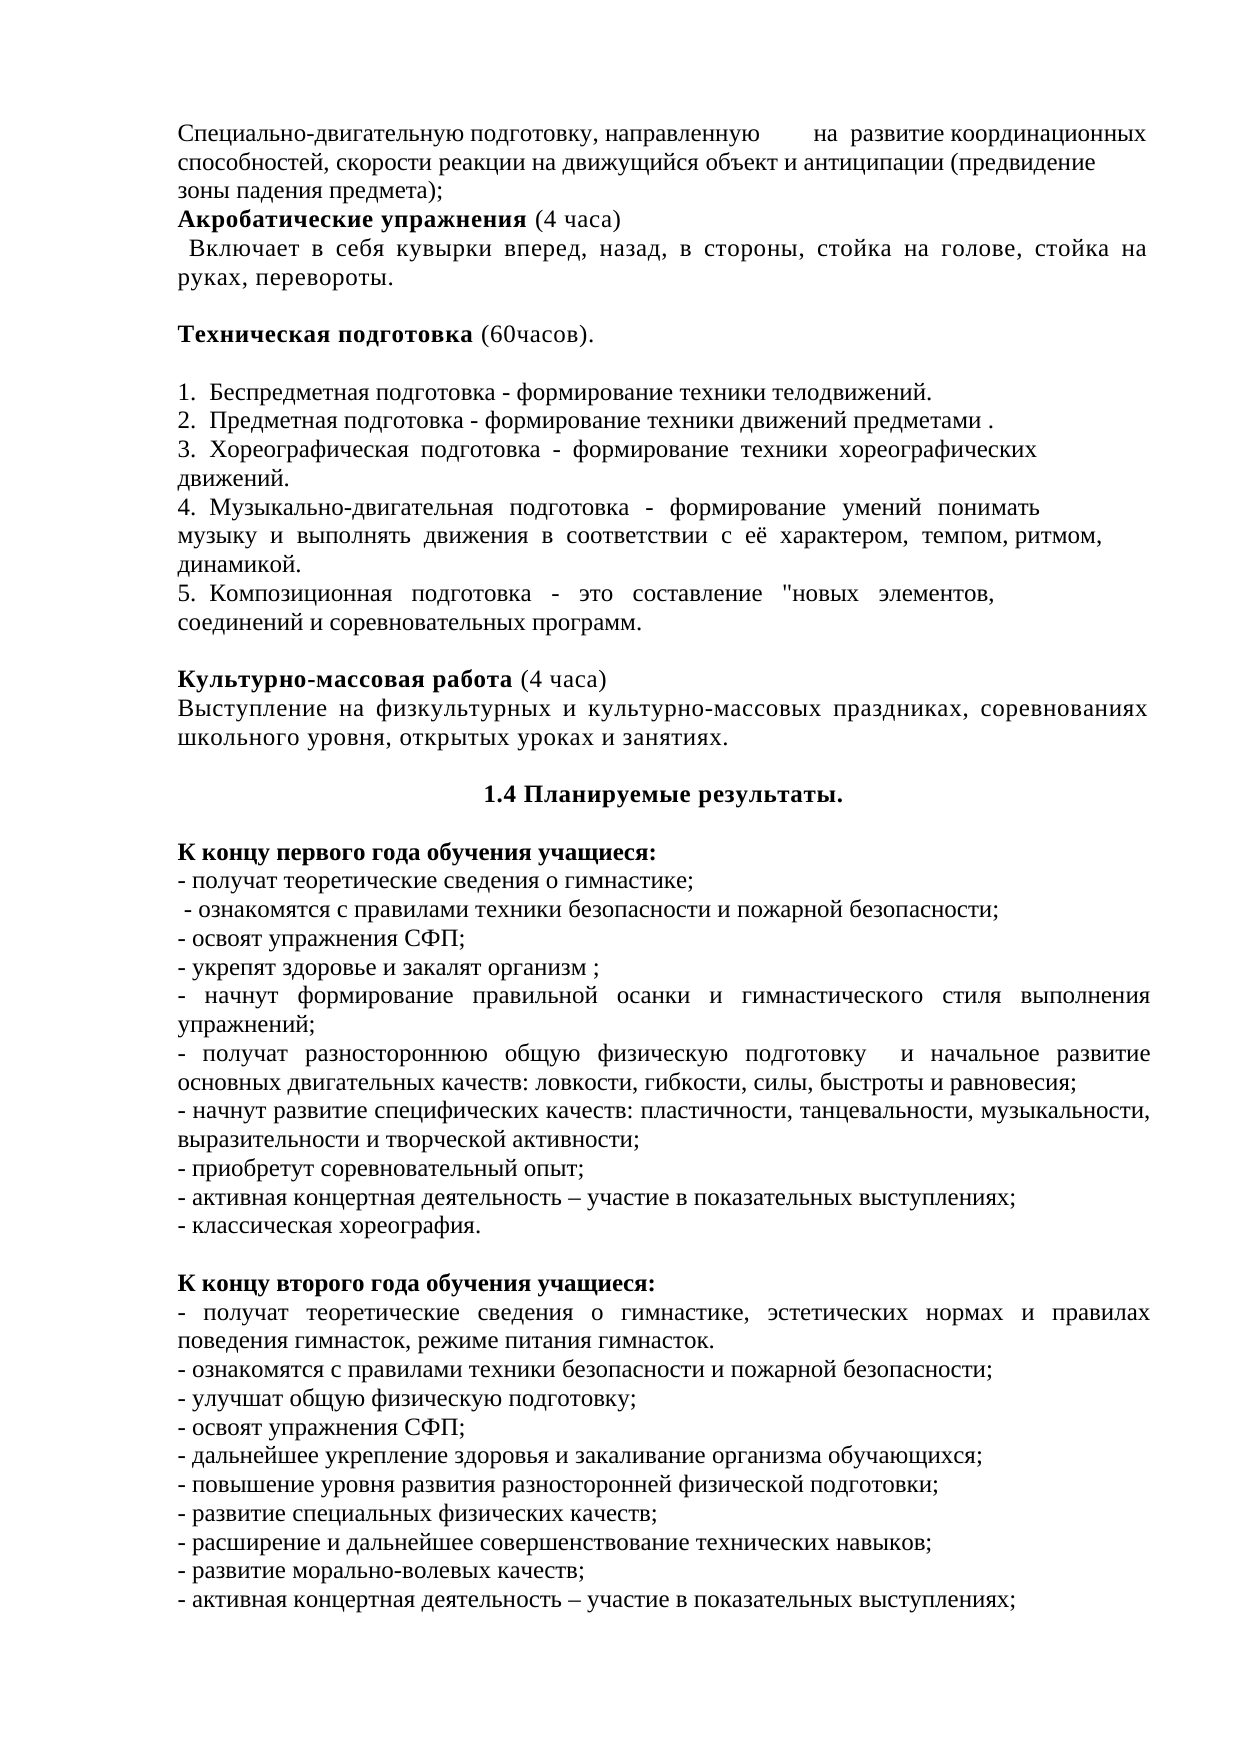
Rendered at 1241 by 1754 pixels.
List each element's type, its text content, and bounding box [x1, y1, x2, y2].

text К концу первого года обучения учащиеся: [177, 837, 1152, 866]
text 4. Музыкально-двигательная подготовка - формирование умений понимать музыку и выполнять движения в соответствии с её характером, темпом, ритмом, динамикой. [177, 492, 1125, 578]
text - улучшат общую физическую подготовку; [177, 1383, 1152, 1412]
text соединений и соревновательных программ. [177, 607, 1125, 636]
text - получат теоретические сведения о гимнастике, эстетических нормах и правилах поведения гимнасток, режиме питания гимнасток. [177, 1297, 1152, 1354]
text 2. Предметная подготовка - формирование техники движений предметами . [177, 406, 1154, 434]
text - получат разностороннюю общую физическую подготовку и начальное развитие основных двигательных качеств: ловкости, гибкости, силы, быстроты и равновесия; [177, 1038, 1152, 1096]
text Культурно-массовая работа (4 часа) [177, 664, 1149, 693]
text - ознакомятся с правилами техники безопасности и пожарной безопасности; [177, 894, 1152, 923]
text - приобретут соревновательный опыт; [177, 1153, 1152, 1182]
text 5. Композиционная подготовка - это составление "новых элементов, [177, 578, 1125, 607]
text - классическая хореография. [177, 1211, 1152, 1239]
text - ознакомятся с правилами техники безопасности и пожарной безопасности; [177, 1354, 1152, 1383]
text - активная концертная деятельность – участие в показательных выступлениях; [177, 1182, 1152, 1211]
text 3. Хореографическая подготовка - формирование техники хореографических движений. [177, 434, 1125, 492]
text - расширение и дальнейшее совершенствование технических навыков; [177, 1527, 1152, 1556]
text К концу второго года обучения учащиеся: [177, 1268, 1152, 1297]
text 1.4 Планируемые результаты. [177, 779, 1149, 808]
text Специально-двигательную подготовку, направленную на развитие координационных способностей, скорости реакции на движущийся объект и антиципации (предвидение зоны падения предмета); [177, 118, 1153, 204]
text - начнут развитие специфических качеств: пластичности, танцевальности, музыкальности, выразительности и творческой активности; [177, 1096, 1152, 1153]
text - начнут формирование правильной осанки и гимнастического стиля выполнения упражнений; [177, 981, 1152, 1038]
text - дальнейшее укрепление здоровья и закаливание организма обучающихся; [177, 1441, 1152, 1469]
text Акробатические упражнения (4 часа) [177, 204, 1149, 233]
text Включает в себя кувырки вперед, назад, в стороны, стойка на голове, стойка на руках, перевороты. [177, 233, 1149, 291]
text Техническая подготовка (60часов). [177, 319, 1149, 348]
text - укрепят здоровье и закалят организм ; [177, 952, 1152, 981]
text - повышение уровня развития разносторонней физической подготовки; [177, 1469, 1152, 1498]
text - получат теоретические сведения о гимнастике; [177, 866, 1152, 894]
text - развитие морально-волевых качеств; [177, 1556, 1152, 1584]
text - освоят упражнения СФП; [177, 1412, 1152, 1441]
text 1. Беспредметная подготовка - формирование техники телодвижений. [177, 377, 1154, 406]
text - развитие специальных физических качеств; [177, 1498, 1152, 1527]
text - активная концертная деятельность – участие в показательных выступлениях; [177, 1584, 1152, 1613]
text - освоят упражнения СФП; [177, 923, 1152, 952]
text Выступление на физкультурных и культурно-массовых праздниках, соревнованиях школьного уровня, открытых уроках и занятиях. [177, 693, 1149, 751]
